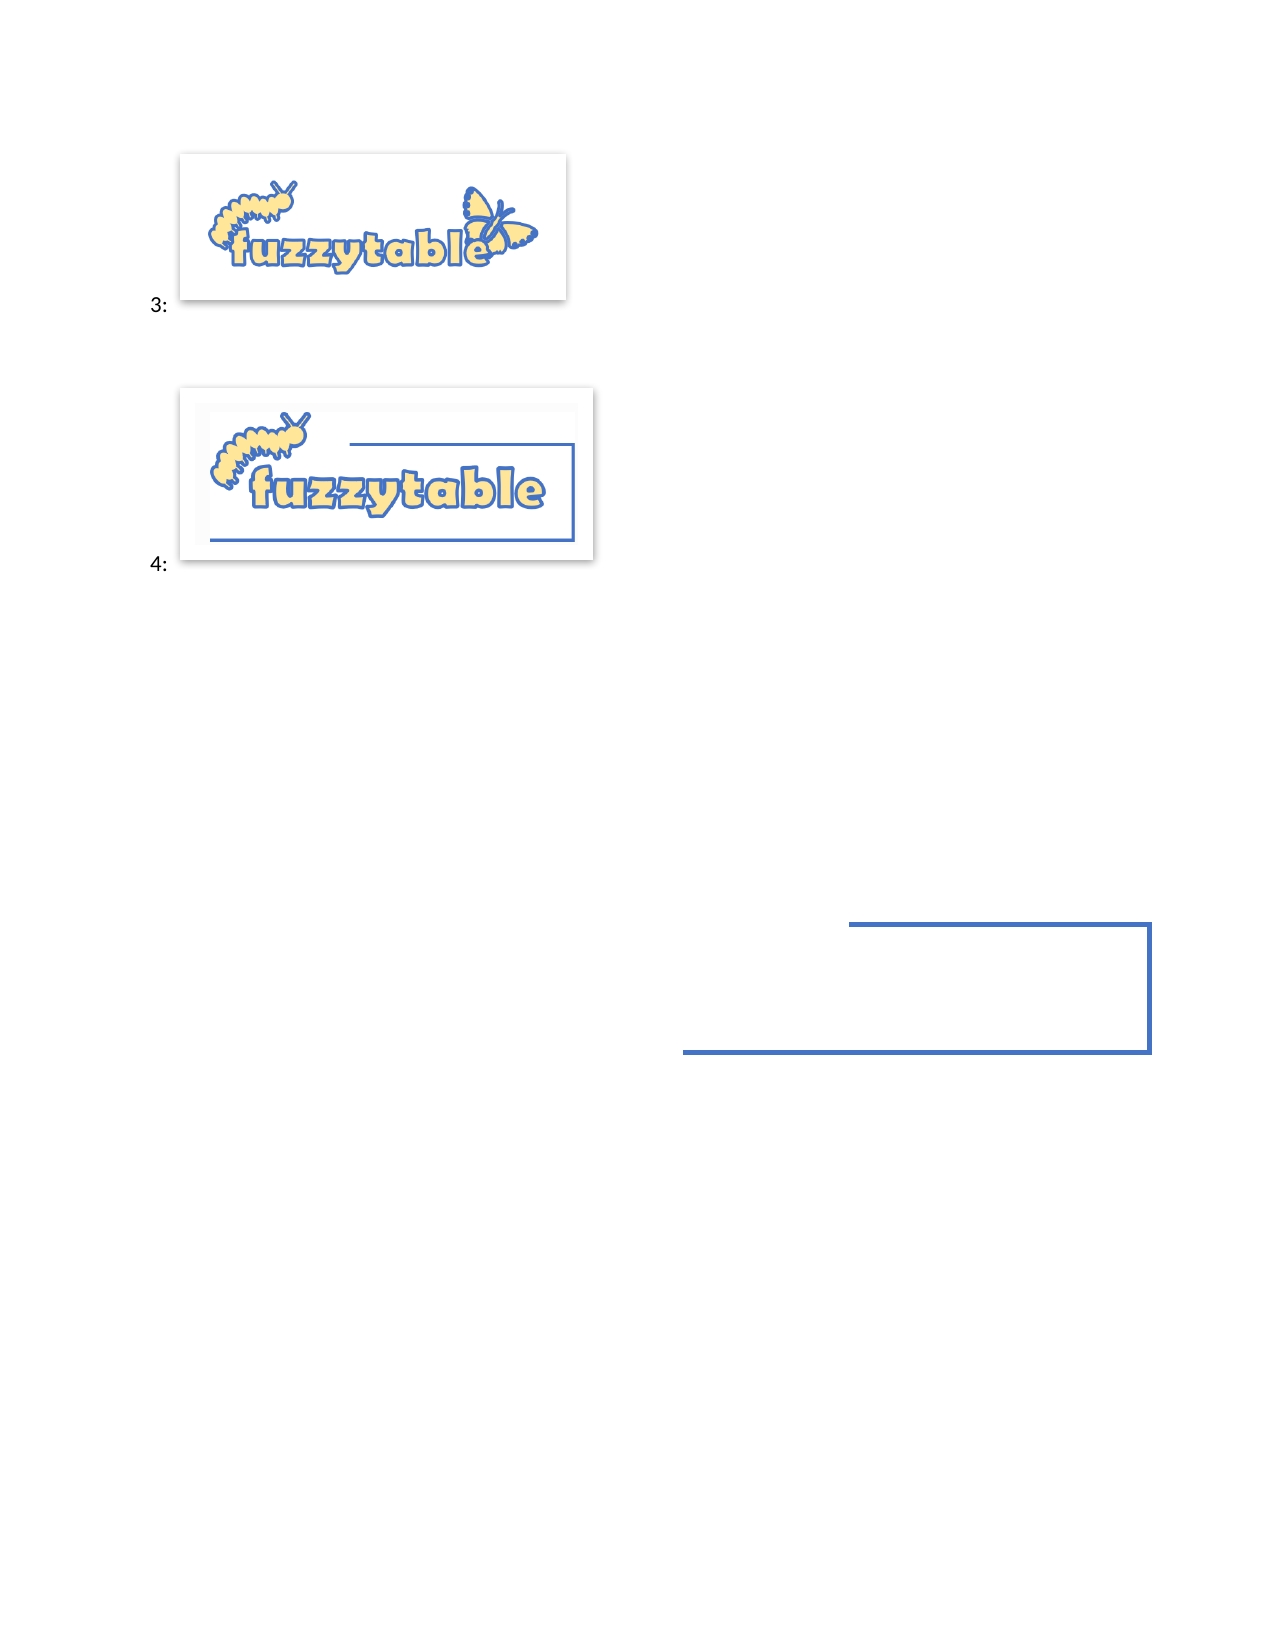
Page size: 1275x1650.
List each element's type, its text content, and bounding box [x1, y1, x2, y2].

picture [195, 169, 551, 286]
picture [195, 403, 578, 545]
